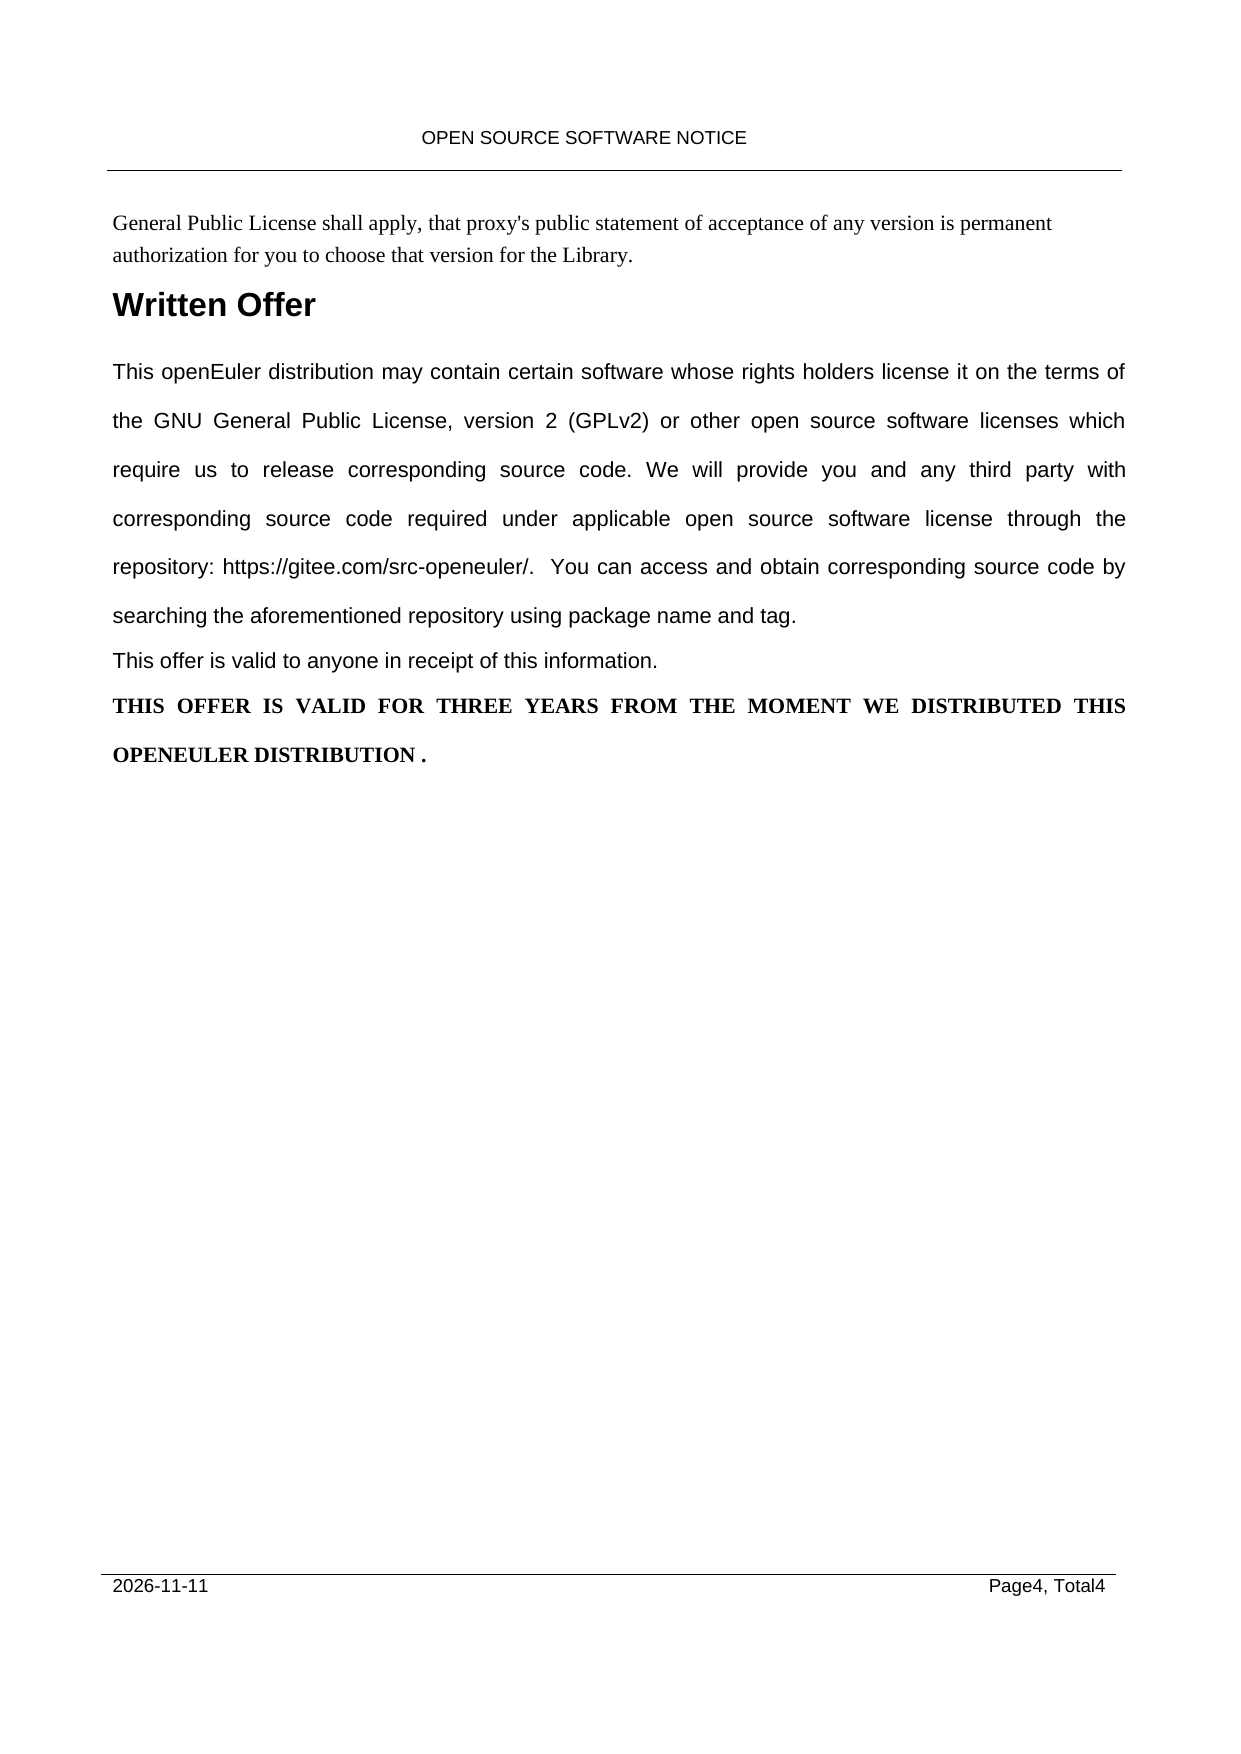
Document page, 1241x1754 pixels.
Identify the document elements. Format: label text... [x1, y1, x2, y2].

text THIS OFFER IS VALID FOR THREE YEARS FROM THE MOMENT WE DISTRIBUTED THIS OPENEULER DISTRIBUTION . [112, 689, 1128, 771]
text This offer is valid to anyone in receipt of this information. [112, 644, 1128, 677]
text Written Offer [112, 271, 1128, 336]
text This openEuler distribution may contain certain software whose rights holders license it on the terms of the GNU General Public License, version 2 (GPLv2) or other open source software licenses which require us to release corresponding source code. We will provide you and any third party with corresponding source code required under applicable open source software license through the repository: https://gitee.com/src-openeuler/. You can access and obtain corresponding source code by searching the aforementioned repository using package name and tag. [112, 356, 1128, 632]
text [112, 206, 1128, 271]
